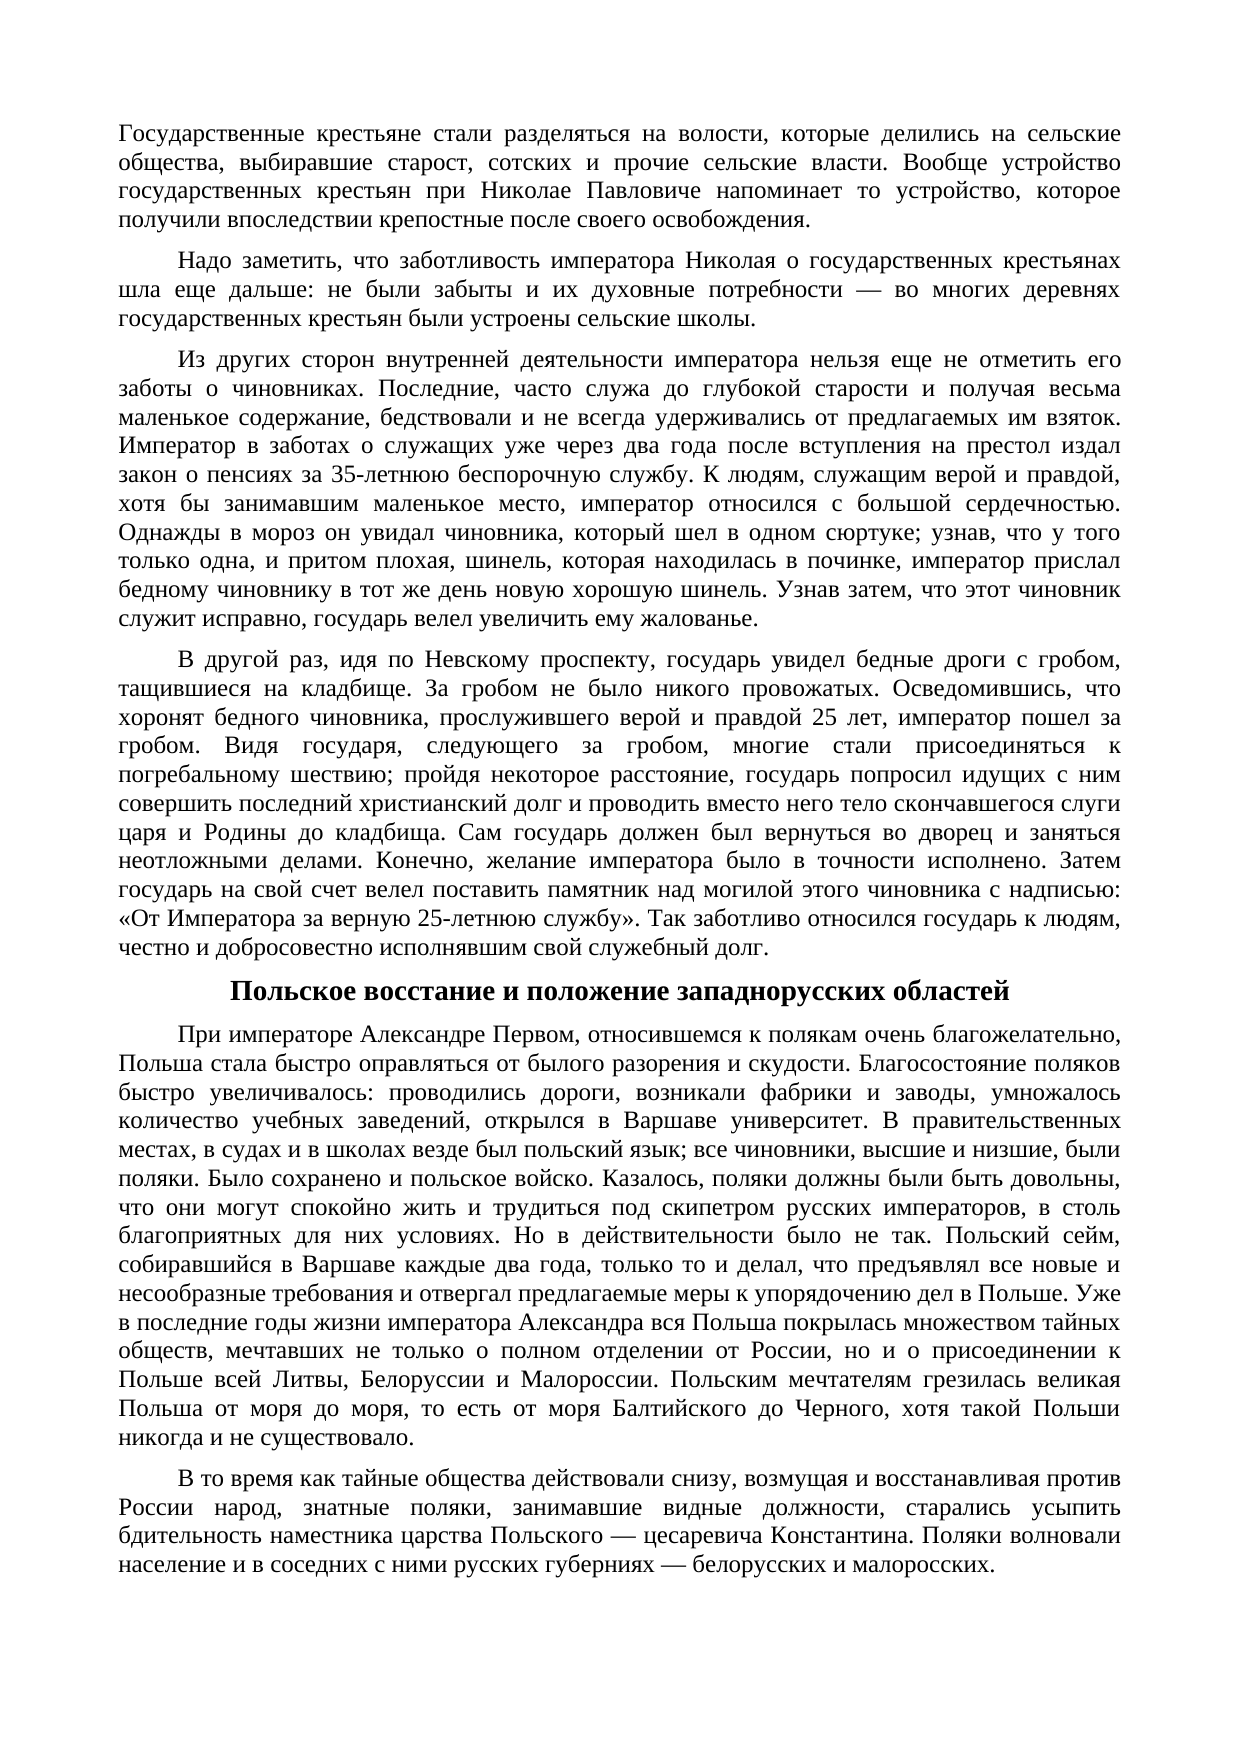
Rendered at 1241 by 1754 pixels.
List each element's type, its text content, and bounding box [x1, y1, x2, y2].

text Из других сторон внутренней деятельности императора нельзя еще не отметить его заботы о чиновниках. Последние, часто служа до глубокой старости и получая весьма маленькое содержание, бедствовали и не всегда удерживались от предлагаемых им взяток. Император в заботах о служащих уже через два года после вступления на престол издал закон о пенсиях за 35-летнюю беспорочную службу. К людям, служащим верой и правдой, хотя бы занимавшим маленькое место, император относился с большой сердечностью. Однажды в мороз он увидал чиновника, который шел в одном сюртуке; узнав, что у того только одна, и притом плохая, шинель, которая находилась в починке, император прислал бедному чиновнику в тот же день новую хорошую шинель. Узнав затем, что этот чиновник служит исправно, государь велел увеличить ему жалованье. [118, 344, 1122, 632]
text При императоре Александре Первом, относившемся к полякам очень благожелательно, Польша стала быстро оправляться от былого разорения и скудости. Благосостояние поляков быстро увеличивалось: проводились дороги, возникали фабрики и заводы, умножалось количество учебных заведений, открылся в Варшаве университет. В правительственных местах, в судах и в школах везде был польский язык; все чиновники, высшие и низшие, были поляки. Было сохранено и польское войско. Казалось, поляки должны были быть довольны, что они могут спокойно жить и трудиться под скипетром русских императоров, в столь благоприятных для них условиях. Но в действительности было не так. Польский сейм, собиравшийся в Варшаве каждые два года, только то и делал, что предъявлял все новые и несообразные требования и отвергал предлагаемые меры к упорядочению дел в Польше. Уже в последние годы жизни императора Александра вся Польша покрылась множеством тайных обществ, мечтавших не только о полном отделении от России, но и о присоединении к Польше всей Литвы, Белоруссии и Малороссии. Польским мечтателям грезилась великая Польша от моря до моря, то есть от моря Балтийского до Черного, хотя такой Польши никогда и не существовало. [118, 1019, 1122, 1450]
text В другой раз, идя по Невскому проспекту, государь увидел бедные дроги с гробом, тащившиеся на кладбище. За гробом не было никого провожатых. Осведомившись, что хоронят бедного чиновника, прослужившего верой и правдой 25 лет, император пошел за гробом. Видя государя, следующего за гробом, многие стали присоединяться к погребальному шествию; пройдя некоторое расстояние, государь попросил идущих с ним совершить последний христианский долг и проводить вместо него тело скончавшегося слуги царя и Родины до кладбища. Сам государь должен был вернуться во дворец и заняться неотложными делами. Конечно, желание императора было в точности исполнено. Затем государь на свой счет велел поставить памятник над могилой этого чиновника с надписью: «От Императора за верную 25-летнюю службу». Так заботливо относился государь к людям, честно и добросовестно исполнявшим свой служебный долг. [118, 644, 1122, 961]
text Польское восстание и положение западнорусских областей [118, 973, 1122, 1007]
text В то время как тайные общества действовали снизу, возмущая и восстанавливая против России народ, знатные поляки, занимавшие видные должности, старались усыпить бдительность наместника царства Польского — цесаревича Константина. Поляки волновали население и в соседних с ними русских губерниях — белорусских и малоросских. [118, 1463, 1122, 1578]
text Надо заметить, что заботливость императора Николая о государственных крестьянах шла еще дальше: не были забыты и их духовные потребности — во многих деревнях государственных крестьян были устроены сельские школы. [118, 246, 1122, 332]
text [118, 118, 1122, 233]
